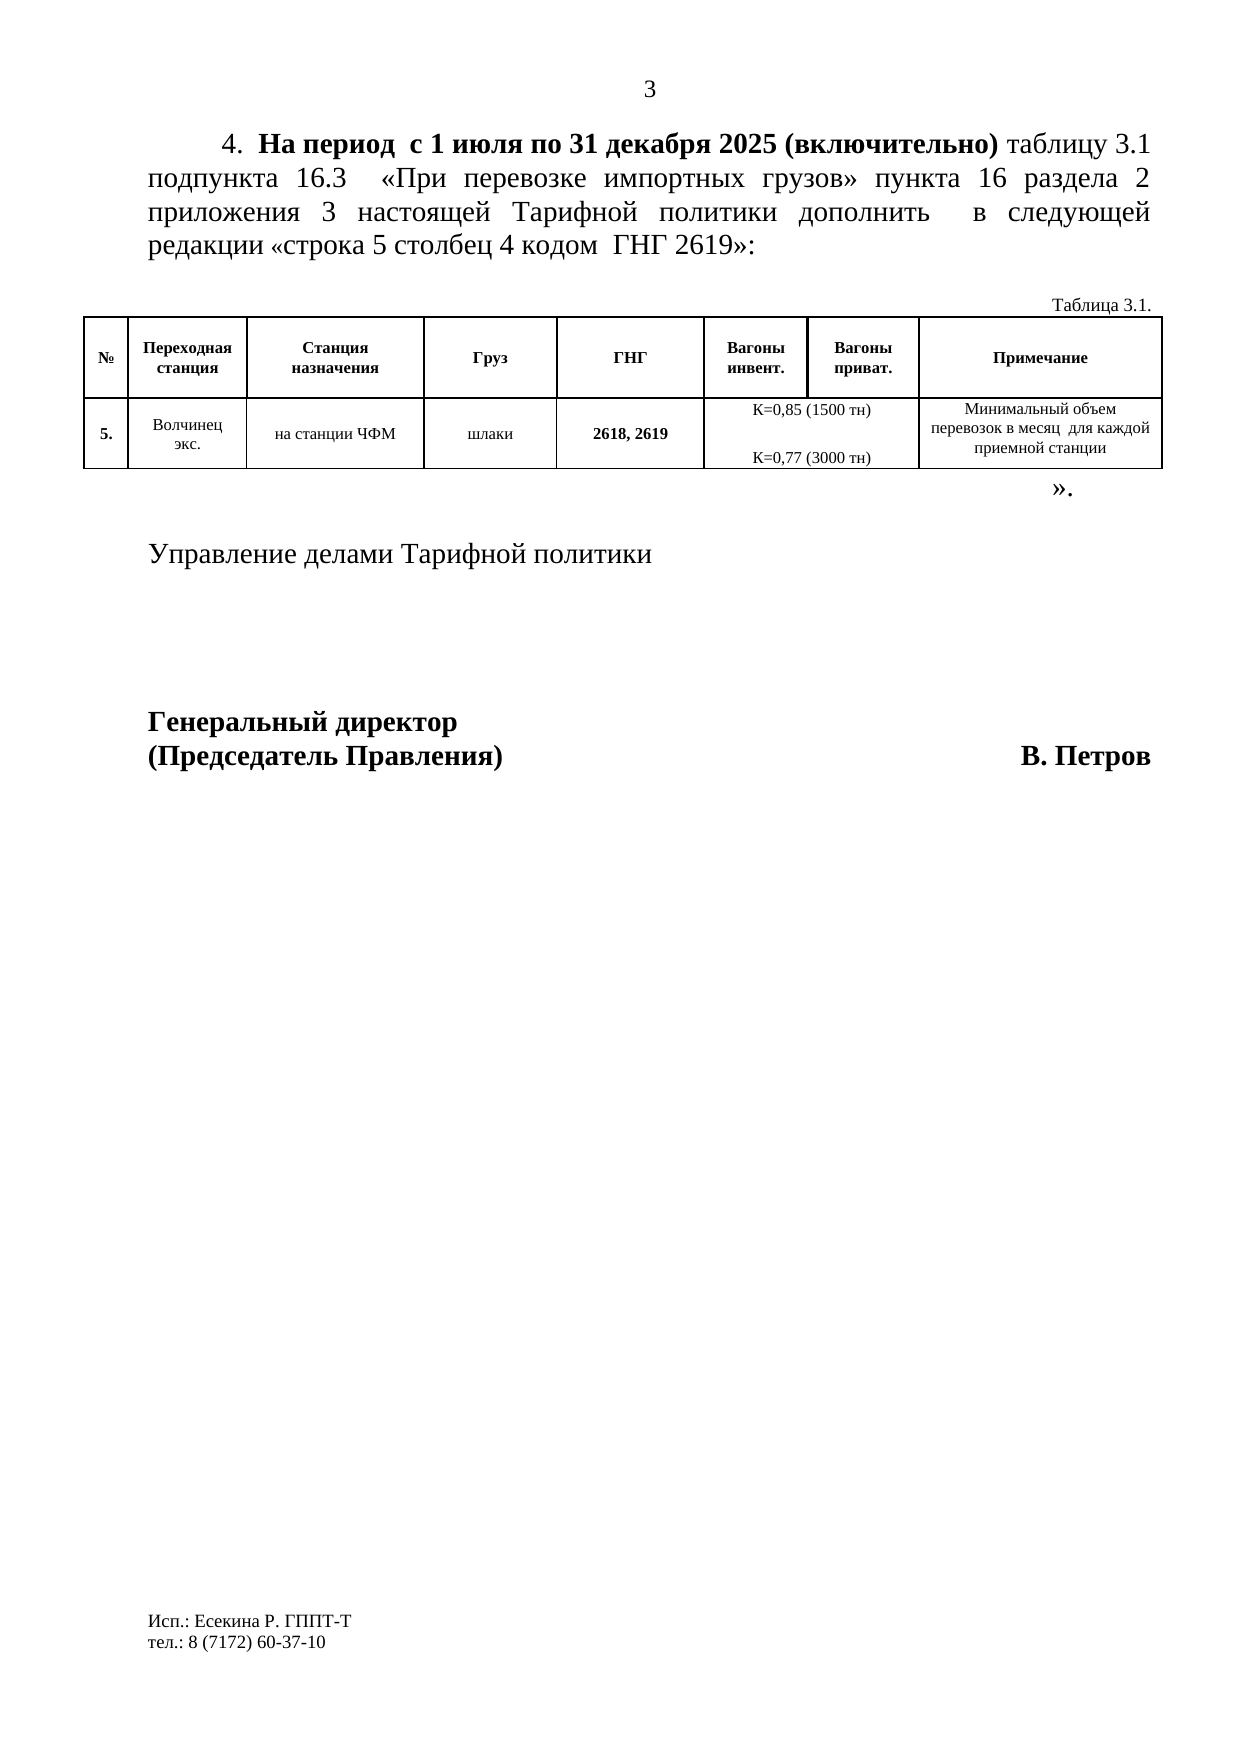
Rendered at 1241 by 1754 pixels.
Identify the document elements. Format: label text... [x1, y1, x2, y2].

table_header Вагоны инвент. [705, 318, 806, 397]
text (Председатель Правления) В. Петров [148, 738, 1152, 771]
text Управление делами Тарифной политики [148, 536, 1152, 570]
table_cell на станции ЧФМ [247, 399, 423, 468]
text Генеральный директор [148, 704, 1152, 738]
text тел.: 8 (7172) 60-37-10 [148, 1631, 1152, 1653]
table_cell шлаки [425, 399, 556, 468]
table_header № [85, 318, 127, 397]
text Таблица 3.1. [221, 294, 1152, 316]
table_cell К=0,85 (1500 тн) К=0,77 (3000 тн) [705, 399, 918, 468]
text 4. На период с 1 июля по 31 декабря 2025 (включительно) таблицу 3.1 подпункта 16.3 «При перевозке импортных грузов» пункта 16 раздела 2 приложения 3 настоящей Тарифной политики дополнить в следующей редакции «строка 5 столбец 4 кодом ГНГ 2619»: [148, 127, 1152, 261]
table_header ГНГ [558, 318, 703, 397]
table_header Груз [425, 318, 556, 397]
table_cell 5. [85, 399, 127, 468]
table_header Вагоны приват. [809, 318, 918, 397]
table_cell Минимальный объем перевозок в месяц для каждой приемной станции [920, 399, 1161, 468]
text Исп.: Есекина Р. ГППТ-Т [148, 1610, 1152, 1631]
table_header Станция назначения [248, 318, 423, 397]
table_cell Волчинец экс. [129, 399, 246, 468]
table_header Примечание [920, 318, 1161, 397]
table_header Переходная станция [129, 318, 246, 397]
text ». [148, 469, 1152, 503]
table_cell 2618, 2619 [557, 399, 703, 468]
